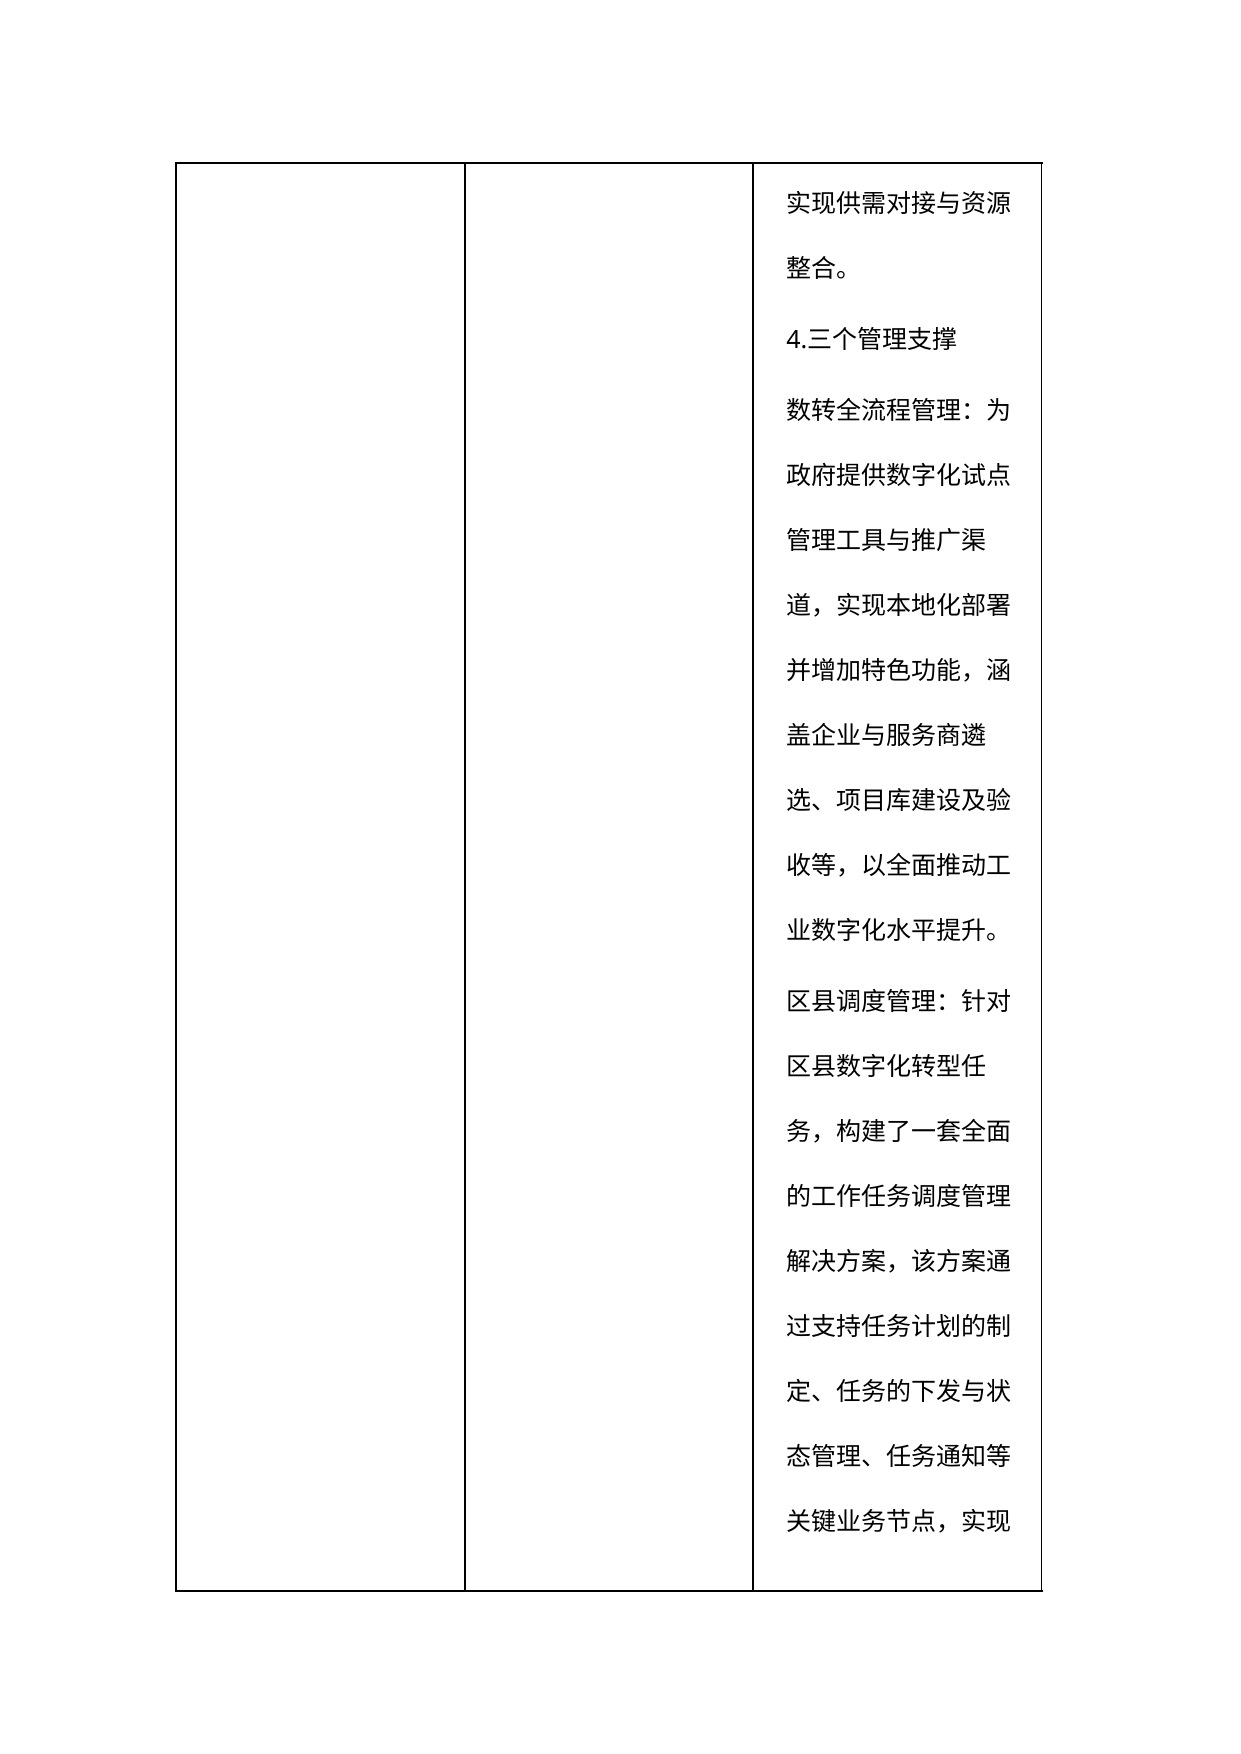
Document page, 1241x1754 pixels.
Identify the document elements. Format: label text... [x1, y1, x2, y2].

table_cell 1 [177, 164, 464, 1590]
table_cell [466, 164, 752, 1590]
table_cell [754, 164, 1041, 1590]
